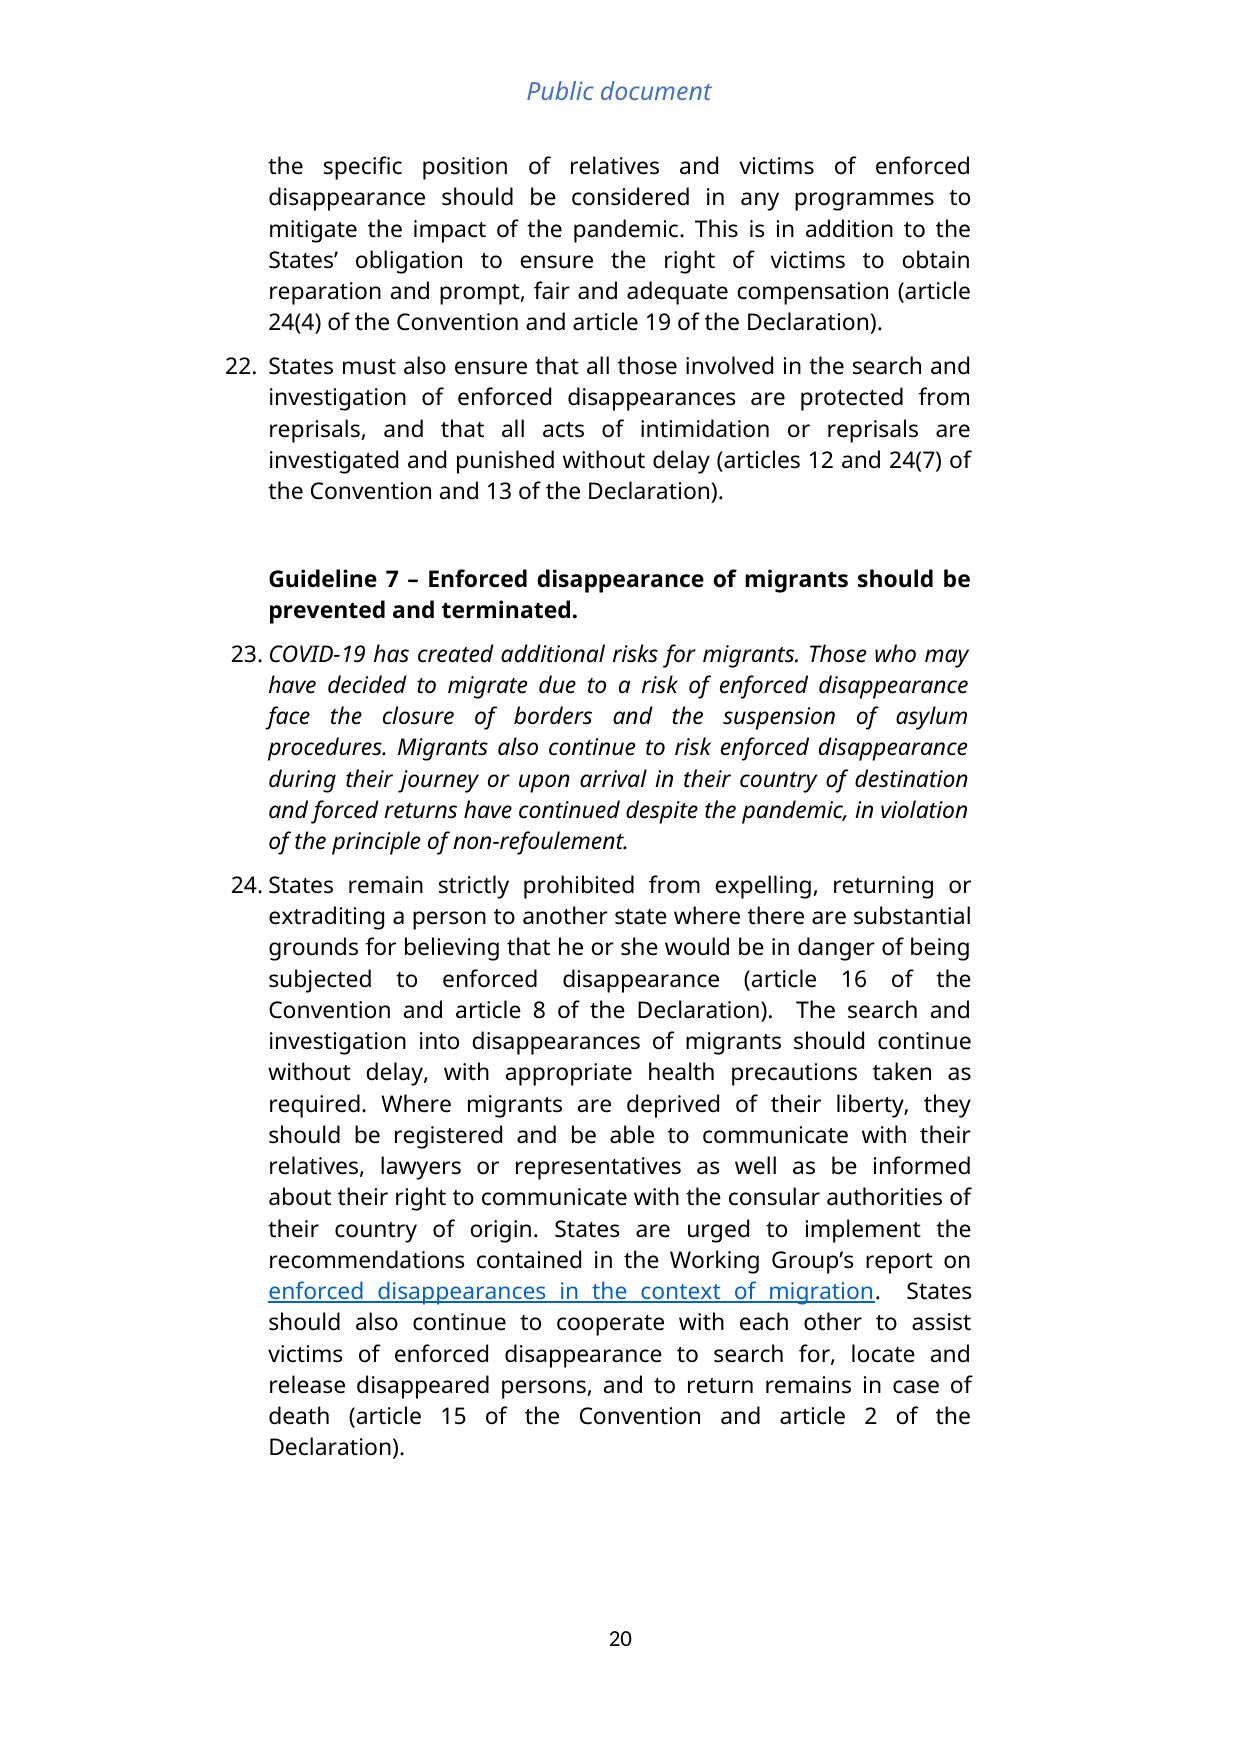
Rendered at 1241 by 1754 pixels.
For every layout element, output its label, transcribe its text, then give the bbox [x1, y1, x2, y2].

list States must also ensure that all those involved in the search and investigation of enforced disappearances are protected from reprisals, and that all acts of intimidation or reprisals are investigated and punished without delay (articles 12 and 24(7) of the Convention and 13 of the Declaration). [225, 350, 972, 506]
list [225, 150, 972, 337]
list COVID-19 has created additional risks for migrants. Those who may have decided to migrate due to a risk of enforced disappearance face the closure of borders and the suspension of asylum procedures. Migrants also continue to risk enforced disappearance during their journey or upon arrival in their country of destination and forced returns have continued despite the pandemic, in violation of the principle of non-refoulement. [231, 637, 972, 856]
list States remain strictly prohibited from expelling, returning or extraditing a person to another state where there are substantial grounds for believing that he or she would be in danger of being subjected to enforced disappearance (article 16 of the Convention and article 8 of the Declaration). The search and investigation into disappearances of migrants should continue without delay, with appropriate health precautions taken as required. Where migrants are deprived of their liberty, they should be registered and be able to communicate with their relatives, lawyers or representatives as well as be informed about their right to communicate with the consular authorities of their country of origin. States are urged to implement the recommendations contained in the Working Group’s report on enforced disappearances in the context of migration. States should also continue to cooperate with each other to assist victims of enforced disappearance to search for, locate and release disappeared persons, and to return remains in case of death (article 15 of the Convention and article 2 of the Declaration). [231, 869, 972, 1462]
text Guideline 7 – Enforced disappearance of migrants should be prevented and terminated. [268, 562, 972, 625]
